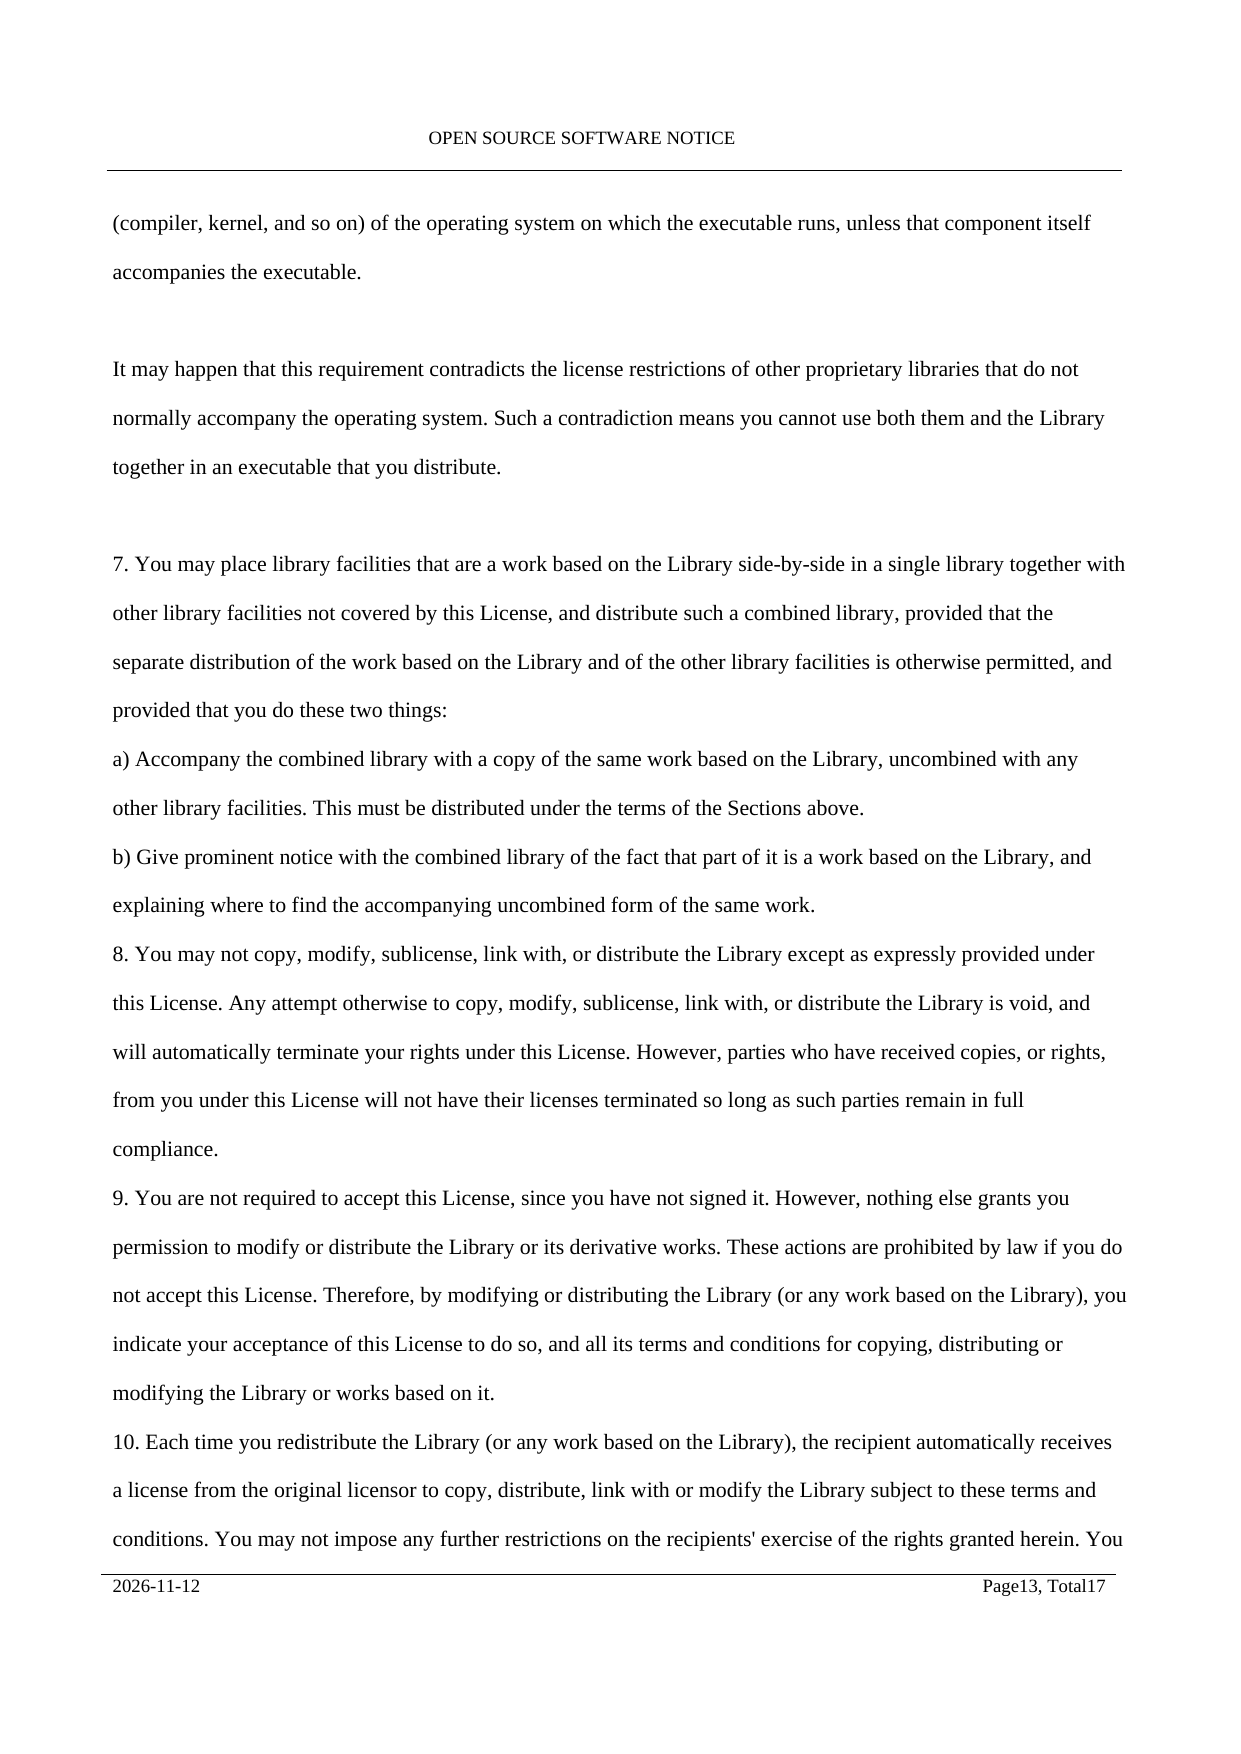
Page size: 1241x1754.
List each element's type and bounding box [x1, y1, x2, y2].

text [112, 206, 1128, 1555]
